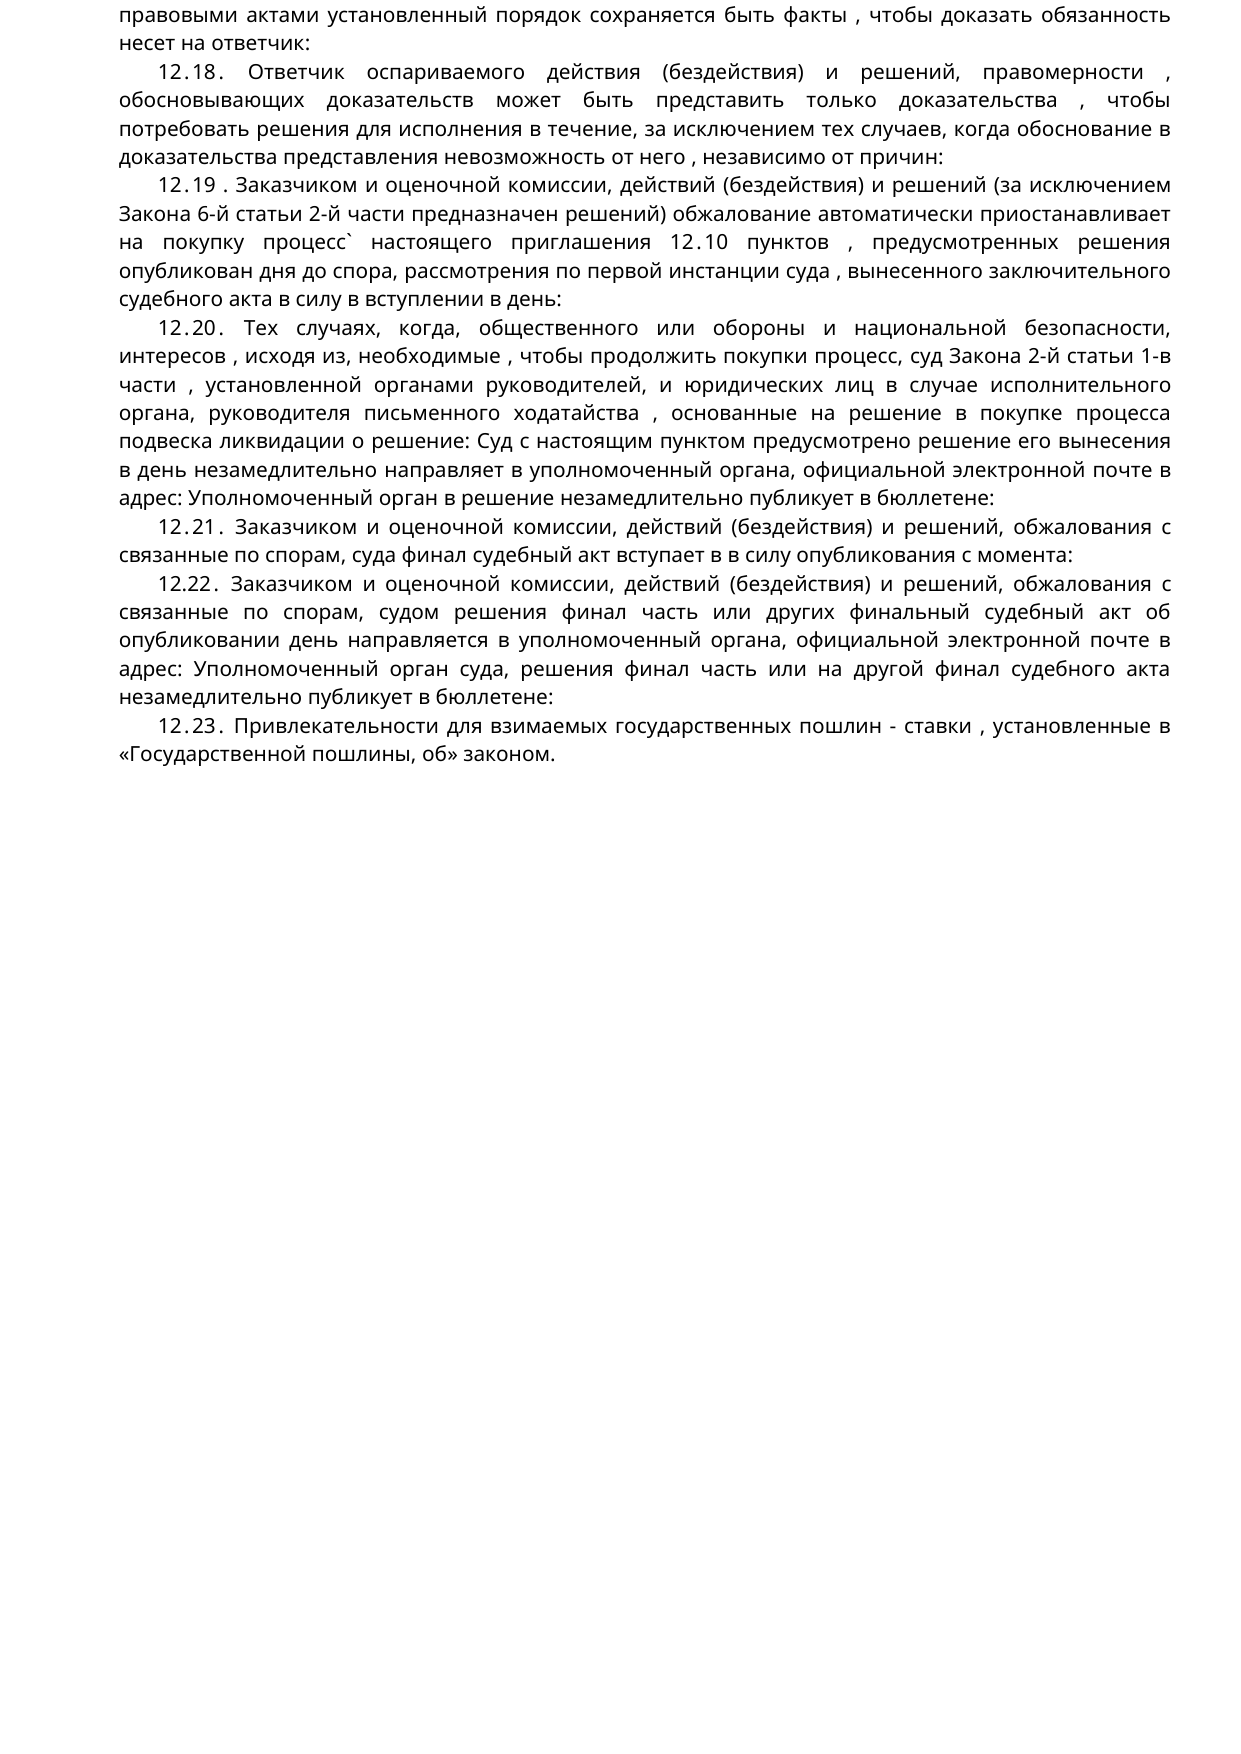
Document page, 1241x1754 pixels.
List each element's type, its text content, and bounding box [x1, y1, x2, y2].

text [118, 0, 1171, 57]
text 12․18․ Ответчик оспариваемого действия (бездействия) и решений, правомерности , обосновывающих доказательств может быть представить только доказательства , чтобы потребовать решения для исполнения в течение, за исключением тех случаев, когда обоснование в доказательства представления невозможность от него , независимо от причин: [118, 57, 1171, 171]
text 12․20․ Тех случаях, когда, общественного или обороны и национальной безопасности, интересов , исходя из, необходимые , чтобы продолжить покупки процесс, суд Закона 2-й статьи 1-в части , установленной органами руководителей, и юридических лиц в случае исполнительного органа, руководителя письменного ходатайства , основанные на решение в покупке процесса подвеска ликвидации о решение: Суд с настоящим пунктом предусмотрено решение его вынесения в день незамедлительно направляет в уполномоченный органа, официальной электронной почте в адрес: Уполномоченный орган в решение незамедлительно публикует в бюллетене: [118, 313, 1171, 512]
text 12․19 . Заказчиком и оценочной комиссии, действий (бездействия) и решений (за исключением Закона 6-й статьи 2-й части предназначен решений) обжалование автоматически приостанавливает на покупку процесс` настоящего приглашения 12․10 пунктов , предусмотренных решения опубликован дня до спора, рассмотрения по первой инстанции суда , вынесенного заключительного судебного акта в силу в вступлении в день: [118, 171, 1171, 313]
text 12․21․ Заказчиком и оценочной комиссии, действий (бездействия) и решений, обжалования с связанные по спорам, суда финал судебный акт вступает в в силу опубликования с момента: [118, 512, 1171, 569]
text 12.22․ Заказчиком и оценочной комиссии, действий (бездействия) и решений, обжалования с связанные по спорам, судом решения финал часть или других финальный судебный акт об опубликовании день направляется в уполномоченный органа, официальной электронной почте в адрес: Уполномоченный орган суда, решения финал часть или на другой финал судебного акта незамедлительно публикует в бюллетене: [118, 569, 1171, 711]
text 12․23․ Привлекательности для взимаемых государственных пошлин - ставки , установленные в «Государственной пошлины, об» законом. [118, 711, 1171, 768]
